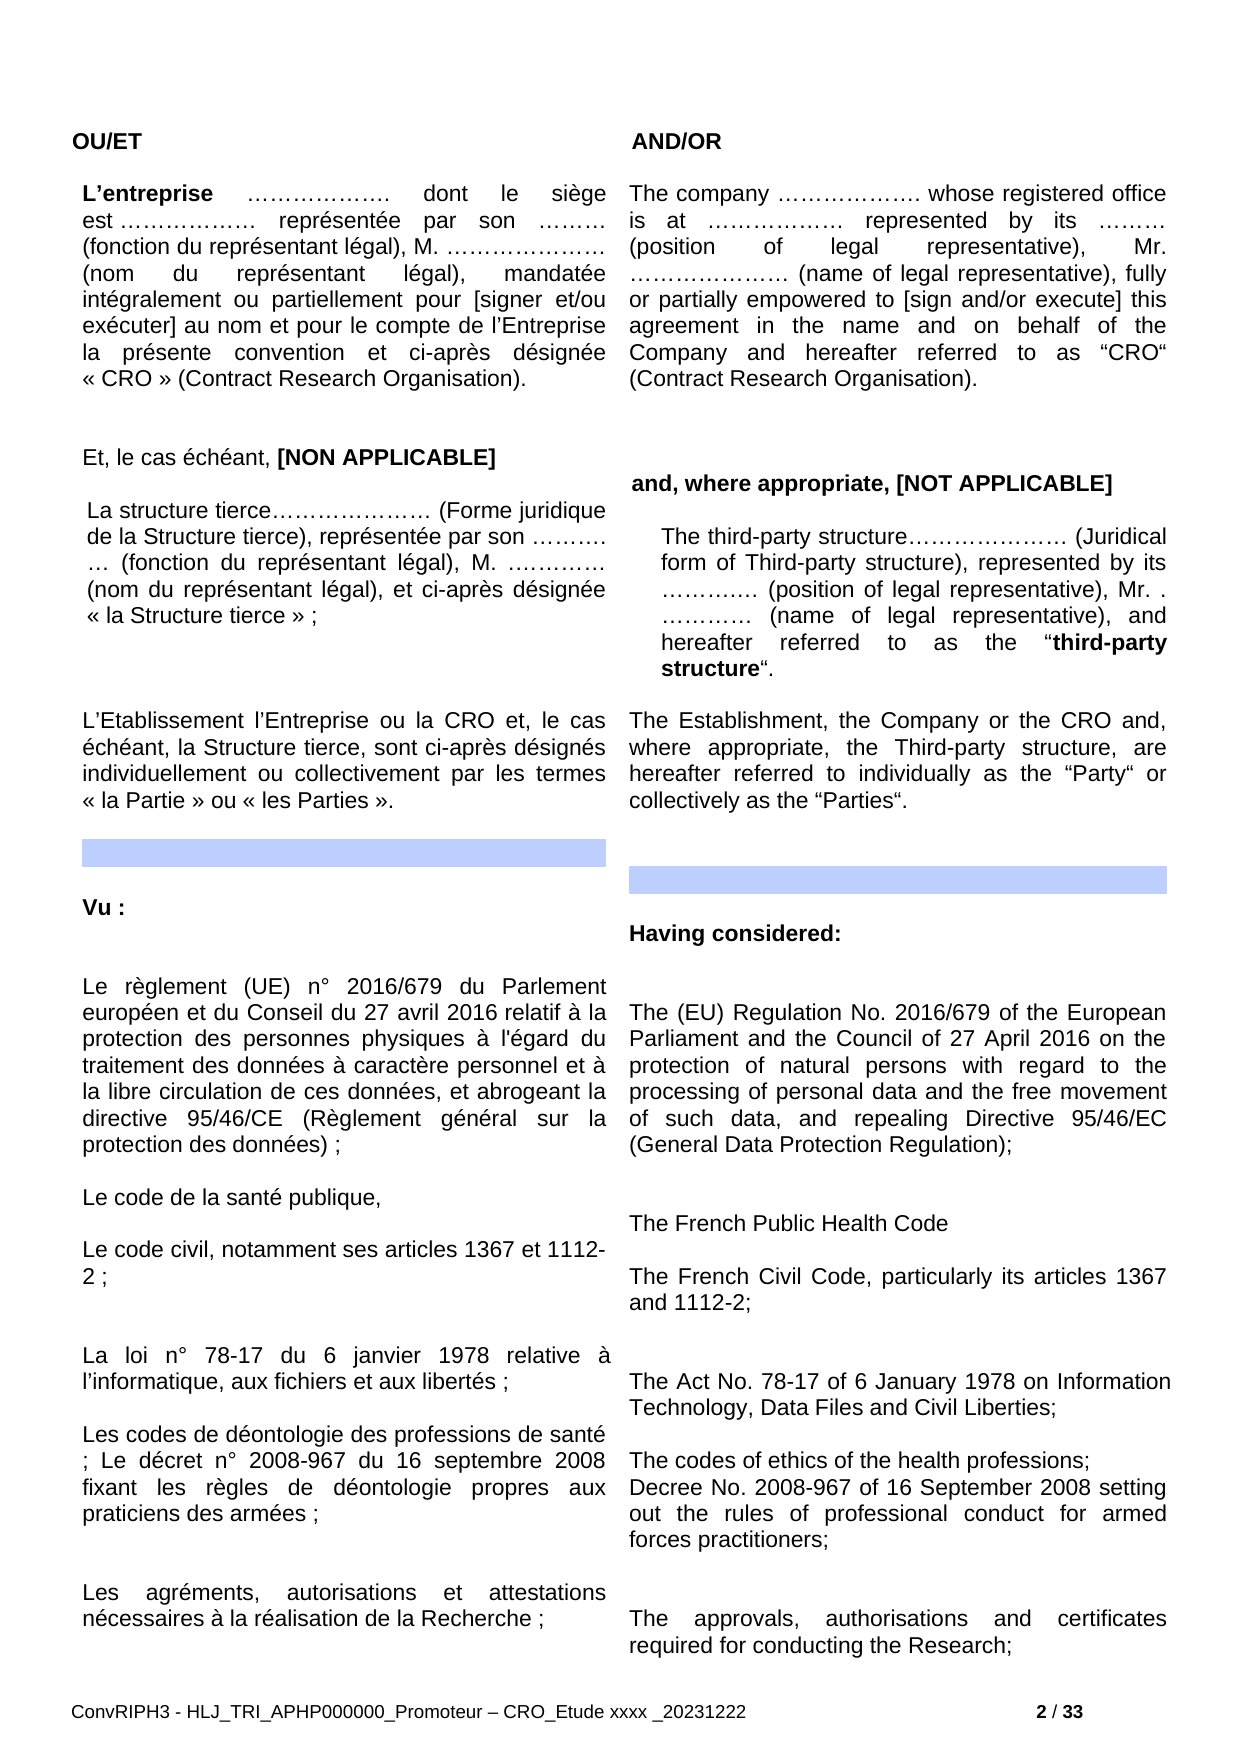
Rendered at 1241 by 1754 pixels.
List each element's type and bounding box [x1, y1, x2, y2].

table_header [71, 75, 618, 1658]
table_header [618, 75, 1178, 1658]
